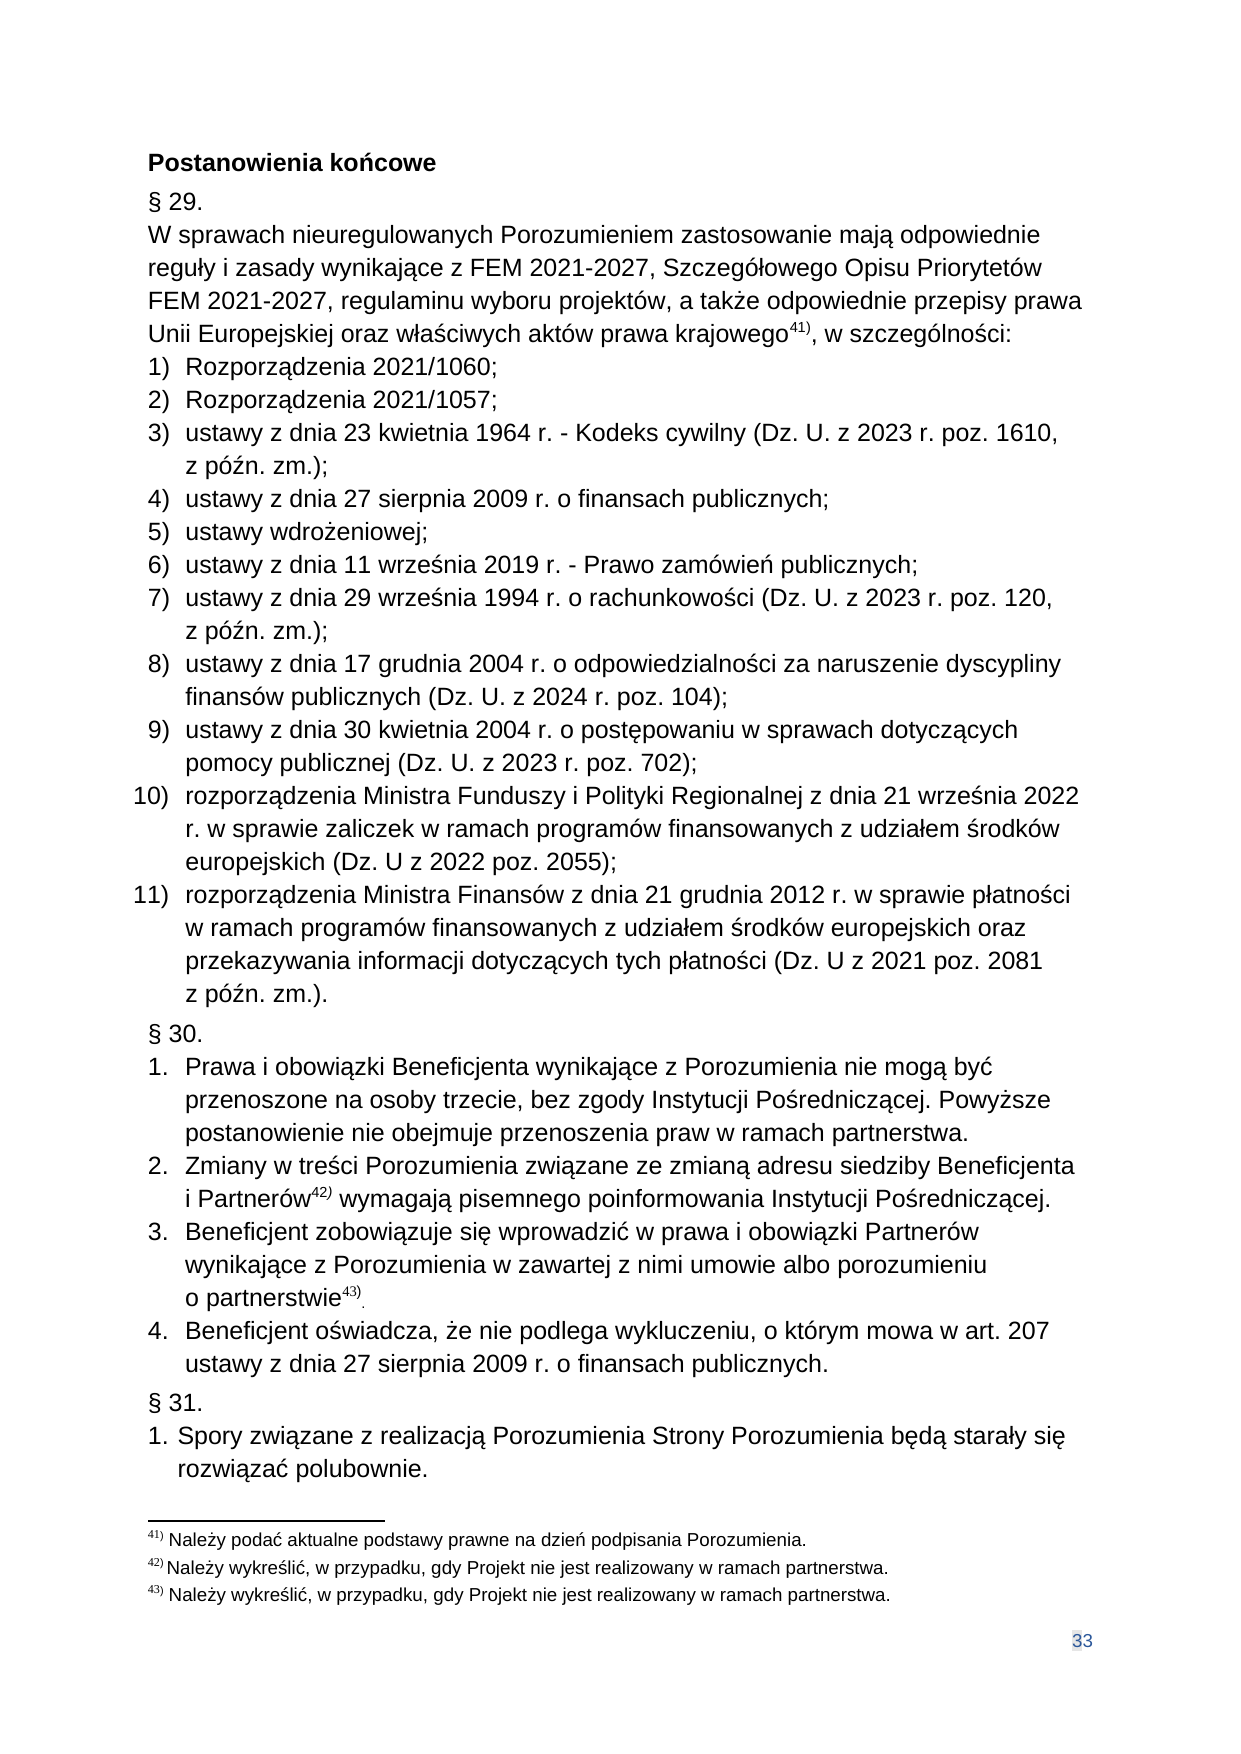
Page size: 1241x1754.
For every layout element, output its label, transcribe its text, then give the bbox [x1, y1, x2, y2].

list Beneficjent zobowiązuje się wprowadzić w prawa i obowiązki Partnerów wynikające z Porozumienia w zawartej z nimi umowie albo porozumieniu o partnerstwie). [148, 1217, 1093, 1312]
list Zmiany w treści Porozumienia związane ze zmianą adresu siedziby Beneficjenta i Partnerów) wymagają pisemnego poinformowania Instytucji Pośredniczącej. [148, 1151, 1093, 1212]
subtitle § 30. [148, 1019, 1093, 1047]
list Spory związane z realizacją Porozumienia Strony Porozumienia będą starały się rozwiązać polubownie. [148, 1421, 1093, 1483]
list rozporządzenia Ministra Funduszy i Polityki Regionalnej z dnia 21 września 2022 r. w sprawie zaliczek w ramach programów finansowanych z udziałem środków europejskich (Dz. U z 2022 poz. 2055); [133, 781, 1093, 876]
text W sprawach nieuregulowanych Porozumieniem zastosowanie mają odpowiednie reguły i zasady wynikające z FEM 2021-2027, Szczegółowego Opisu Priorytetów FEM 2021-2027, regulaminu wyboru projektów, a także odpowiednie przepisy prawa Unii Europejskiej oraz właściwych aktów prawa krajowego), w szczególności: [148, 220, 1093, 348]
list Rozporządzenia 2021/1060; [148, 352, 1093, 381]
list ustawy z dnia 17 grudnia 2004 r. o odpowiedzialności za naruszenie dyscypliny finansów publicznych (Dz. U. z 2024 r. poz. 104); [148, 649, 1093, 711]
subtitle § 31. [148, 1388, 1093, 1417]
list Prawa i obowiązki Beneficjenta wynikające z Porozumienia nie mogą być przenoszone na osoby trzecie, bez zgody Instytucji Pośredniczącej. Powyższe postanowienie nie obejmuje przenoszenia praw w ramach partnerstwa. [148, 1052, 1093, 1146]
list rozporządzenia Ministra Finansów z dnia 21 grudnia 2012 r. w sprawie płatności w ramach programów finansowanych z udziałem środków europejskich oraz przekazywania informacji dotyczących tych płatności (Dz. U z 2021 poz. 2081 z późn. zm.). [133, 880, 1093, 1008]
list ustawy z dnia 29 września 1994 r. o rachunkowości (Dz. U. z 2023 r. poz. 120, z późn. zm.); [148, 583, 1093, 645]
list ustawy wdrożeniowej; [148, 517, 1093, 546]
list ustawy z dnia 27 sierpnia 2009 r. o finansach publicznych; [148, 484, 1093, 513]
list Rozporządzenia 2021/1057; [148, 385, 1093, 414]
subtitle § 29. [148, 187, 1093, 216]
list ustawy z dnia 30 kwietnia 2004 r. o postępowaniu w sprawach dotyczących pomocy publicznej (Dz. U. z 2023 r. poz. 702); [148, 715, 1093, 777]
list Beneficjent oświadcza, że nie podlega wykluczeniu, o którym mowa w art. 207 ustawy z dnia 27 sierpnia 2009 r. o finansach publicznych. [148, 1316, 1093, 1378]
list ustawy z dnia 23 kwietnia 1964 r. - Kodeks cywilny (Dz. U. z 2023 r. poz. 1610, z późn. zm.); [148, 418, 1093, 480]
list ustawy z dnia 11 września 2019 r. - Prawo zamówień publicznych; [148, 550, 1093, 579]
subtitle Postanowienia końcowe [148, 148, 1093, 176]
